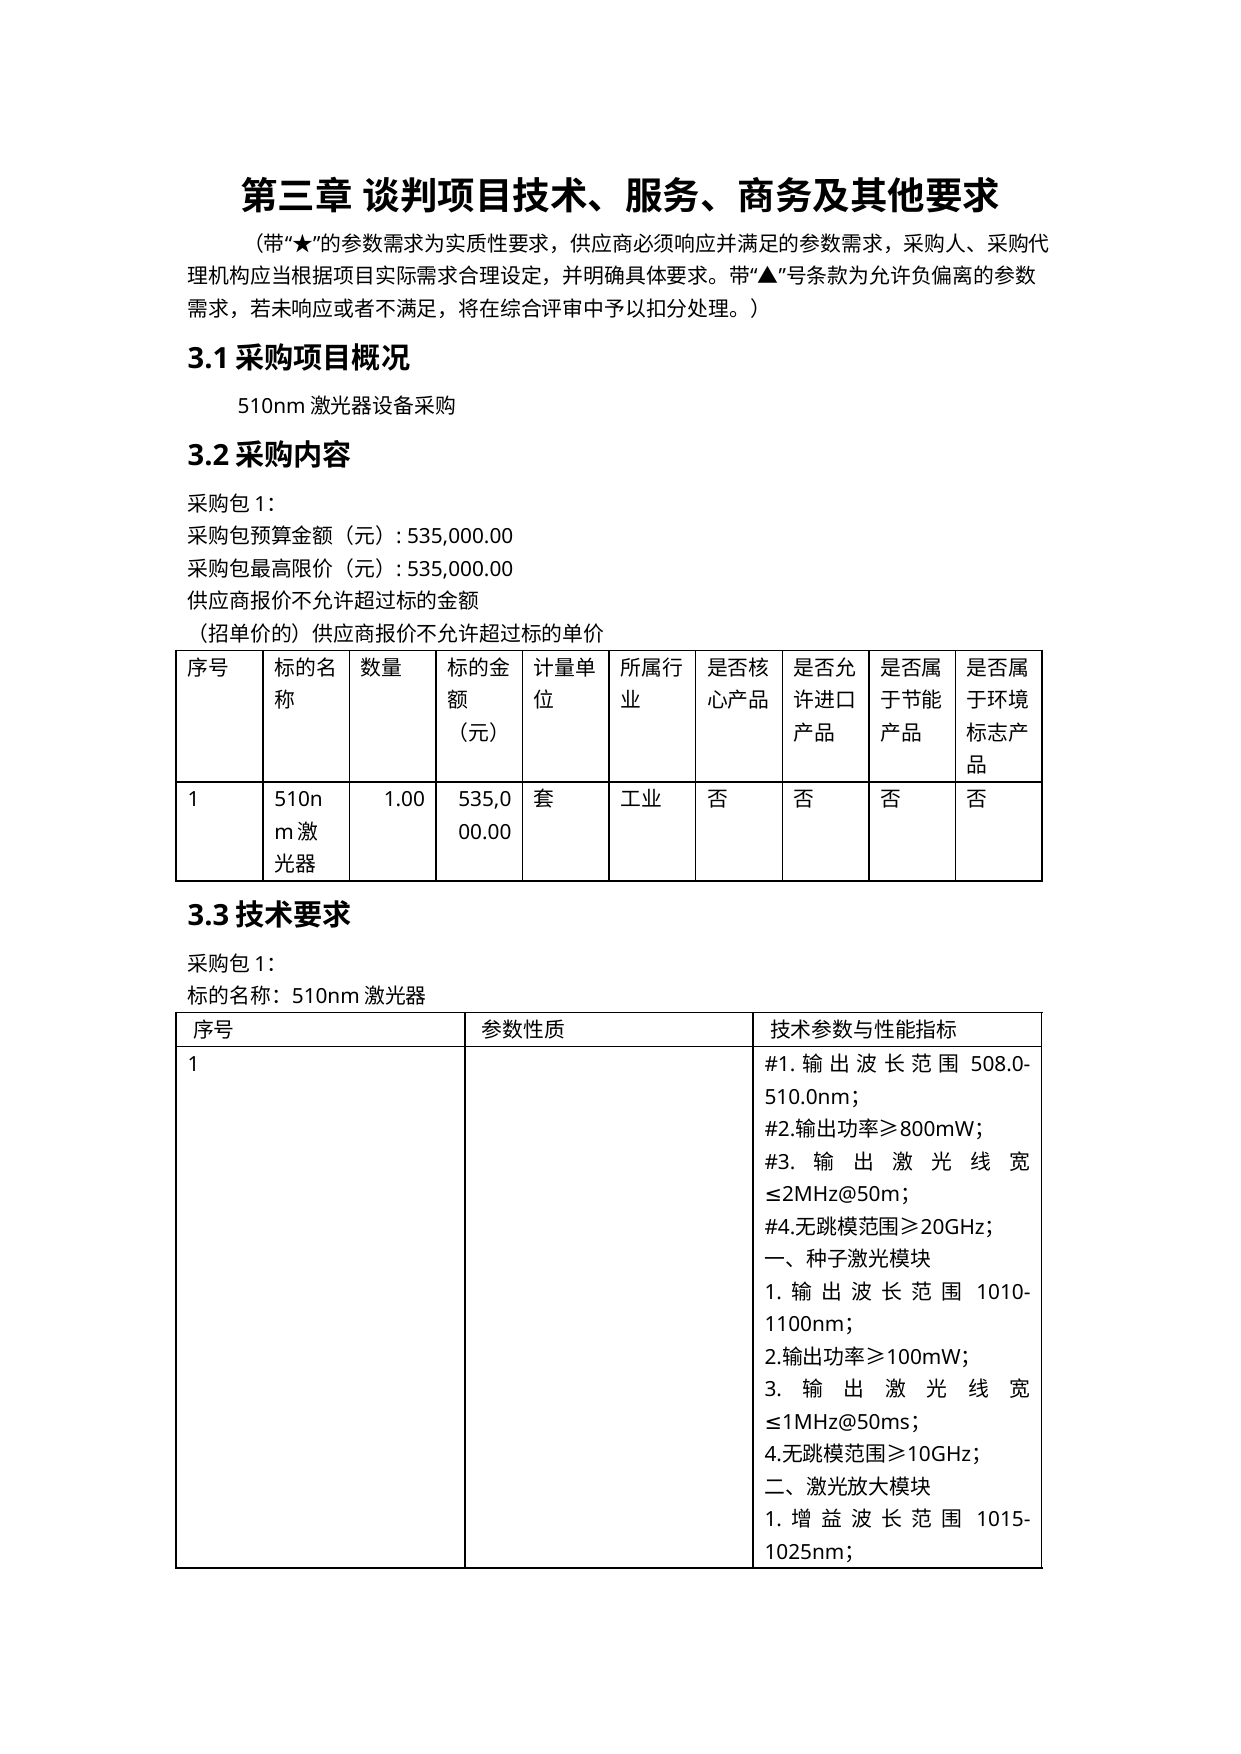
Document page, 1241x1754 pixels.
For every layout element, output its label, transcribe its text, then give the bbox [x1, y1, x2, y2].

table_cell 否 [696, 783, 782, 880]
table_header 是否属于节能产品 [870, 651, 955, 781]
table_cell 否 [783, 783, 868, 880]
table_header 是否属于环境标志产品 [956, 651, 1041, 781]
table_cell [754, 1047, 1041, 1567]
text 3.3技术要求 [187, 882, 1053, 947]
table_cell 套 [523, 783, 608, 880]
text 采购包1： [187, 487, 1053, 519]
table_header 标的名称 [264, 651, 349, 781]
table_header 计量单位 [523, 651, 608, 781]
text 3.1采购项目概况 [187, 324, 1053, 389]
table_header 所属行业 [610, 651, 695, 781]
table_cell 否 [870, 783, 955, 880]
text 采购包预算金额（元）: 535,000.00 [187, 519, 1053, 552]
table_cell 510nm激光器 [264, 783, 349, 880]
table_header 技术参数与性能指标 [754, 1013, 1041, 1046]
text 采购包1： [187, 947, 1053, 979]
table_cell 1.00 [350, 783, 435, 880]
table_cell 1 [177, 1047, 464, 1567]
table_header 参数性质 [466, 1013, 752, 1046]
text 3.2采购内容 [187, 422, 1053, 487]
table_cell 535,000.00 [437, 783, 522, 880]
text 供应商报价不允许超过标的金额 [187, 584, 1053, 617]
table_header 标的金额 （元） [437, 651, 522, 781]
table_header 数量 [350, 651, 435, 781]
table_header 是否核心产品 [696, 651, 782, 781]
text （招单价的）供应商报价不允许超过标的单价 [187, 617, 1053, 649]
table_cell 否 [956, 783, 1041, 880]
table_header 序号 [177, 1013, 464, 1046]
table_cell 1 [177, 783, 262, 880]
text 第三章 谈判项目技术、服务、商务及其他要求 [187, 162, 1053, 227]
text 510nm激光器设备采购 [187, 389, 1053, 422]
table_cell [466, 1047, 752, 1567]
text 标的名称：510nm激光器 [187, 979, 1053, 1012]
text （带“★”的参数需求为实质性要求，供应商必须响应并满足的参数需求，采购人、采购代理机构应当根据项目实际需求合理设定，并明确具体要求。带“▲”号条款为允许负偏离的参数需求，若未响应或者不满足，将在综合评审中予以扣分处理。） [187, 227, 1053, 324]
table_header 序号 [177, 651, 262, 781]
table_cell 工业 [610, 783, 695, 880]
table_header 是否允许进口产品 [783, 651, 868, 781]
text 采购包最高限价（元）: 535,000.00 [187, 552, 1053, 584]
